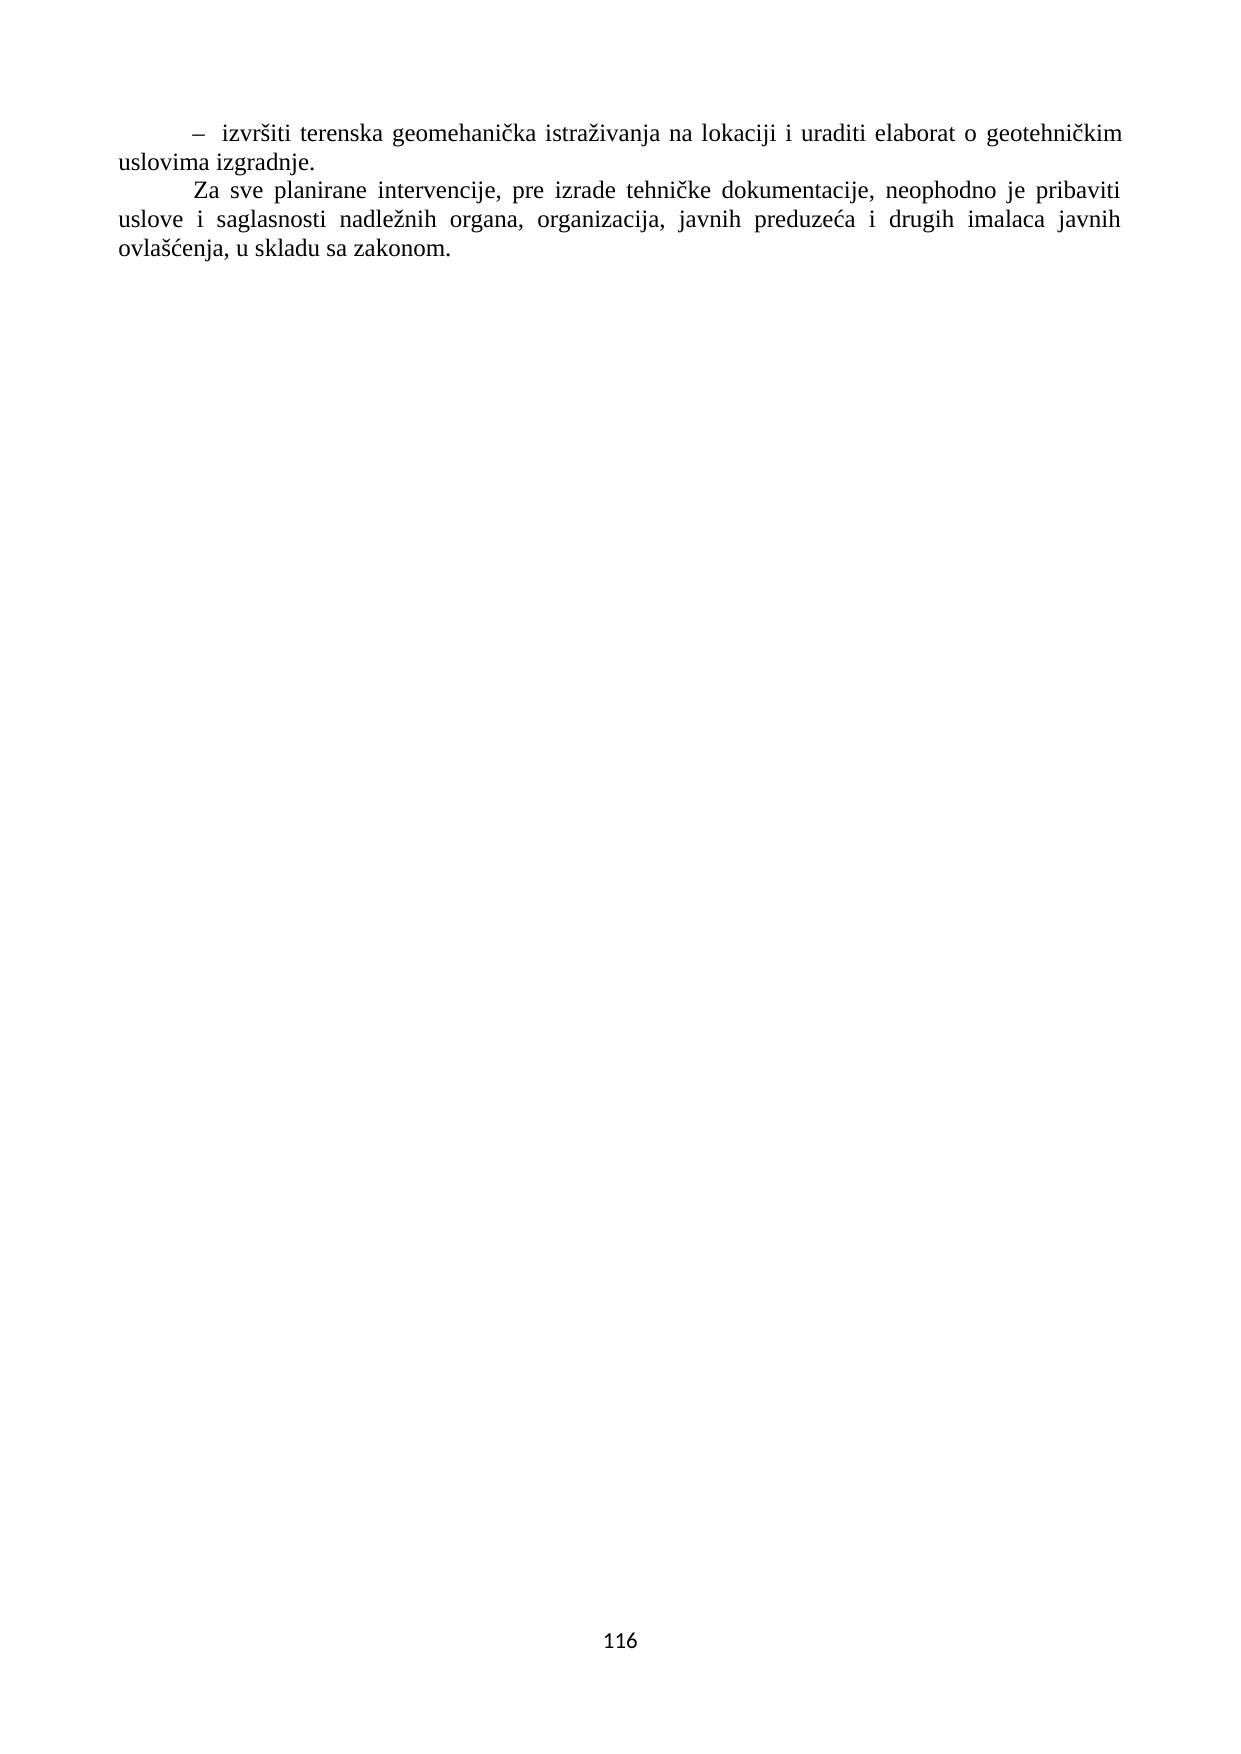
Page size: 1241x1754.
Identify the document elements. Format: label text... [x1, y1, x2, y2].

text Za sve planirane intervencije, pre izrade tehničke dokumentacije, neophodno je pribaviti uslove i saglasnosti nadležnih organa, organizacija, javnih preduzeća i drugih imalaca javnih ovlašćenja, u skladu sa zakonom. [118, 176, 1122, 262]
list izvršiti terenska geomehanička istraživanja na lokaciji i uraditi elaborat o geotehničkim uslovima izgradnje. [118, 118, 1122, 176]
